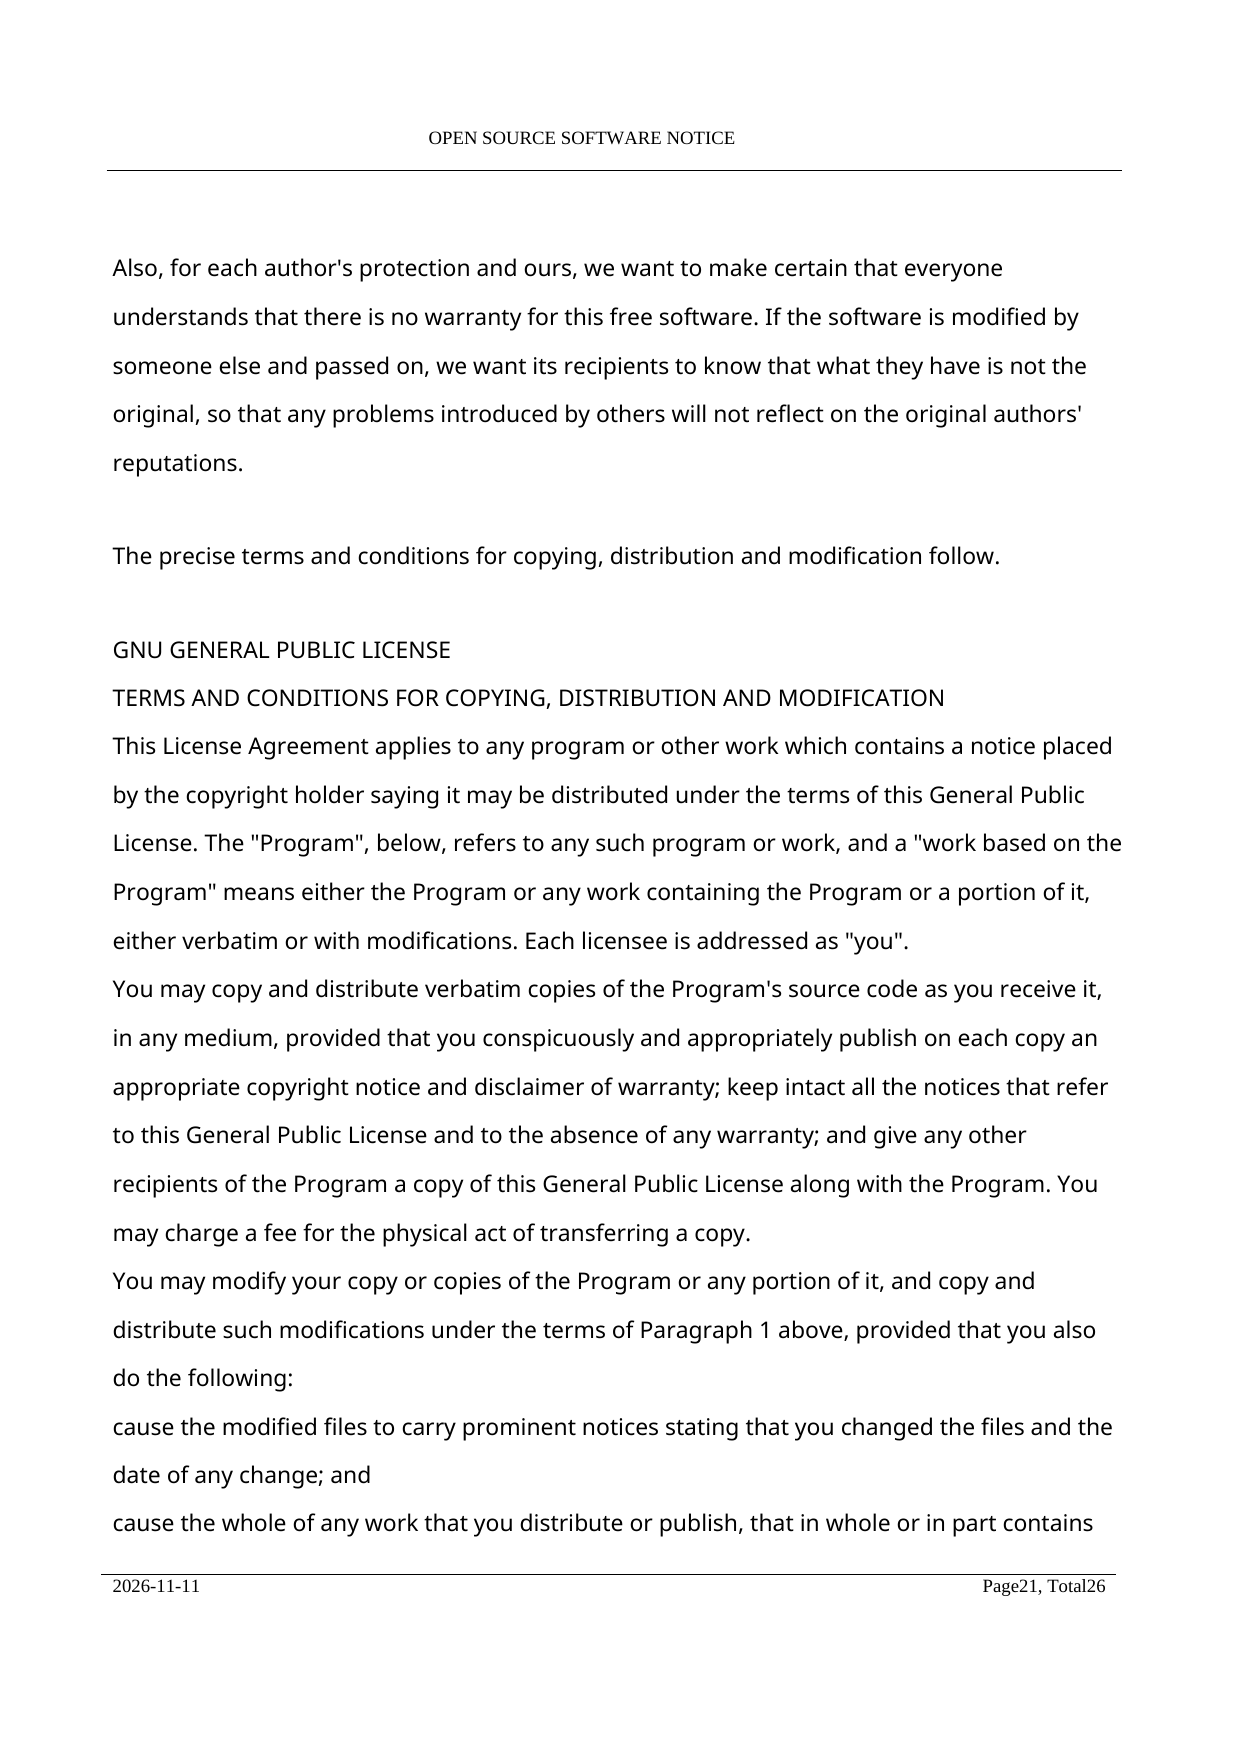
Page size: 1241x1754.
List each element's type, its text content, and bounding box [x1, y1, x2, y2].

text GNU GENERAL PUBLIC LICENSE [112, 633, 1128, 665]
text The precise terms and conditions for copying, distribution and modification follow. [112, 540, 1128, 572]
text This License Agreement applies to any program or other work which contains a notice placed by the copyright holder saying it may be distributed under the terms of this General Public License. The "Program", below, refers to any such program or work, and a "work based on the Program" means either the Program or any work containing the Program or a portion of it, either verbatim or with modifications. Each licensee is addressed as "you". [112, 729, 1128, 957]
text cause the modified files to carry prominent notices stating that you changed the files and the date of any change; and [112, 1410, 1128, 1491]
text TERMS AND CONDITIONS FOR COPYING, DISTRIBUTION AND MODIFICATION [112, 681, 1128, 713]
text You may modify your copy or copies of the Program or any portion of it, and copy and distribute such modifications under the terms of Paragraph 1 above, provided that you also do the following: [112, 1264, 1128, 1394]
text Also, for each author's protection and ours, we want to make certain that everyone understands that there is no warranty for this free software. If the software is modified by someone else and passed on, we want its recipients to know that what they have is not the original, so that any problems introduced by others will not reflect on the original authors' reputations. [112, 251, 1128, 479]
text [112, 1507, 1128, 1539]
text You may copy and distribute verbatim copies of the Program's source code as you receive it, in any medium, provided that you conspicuously and appropriately publish on each copy an appropriate copyright notice and disclaimer of warranty; keep intact all the notices that refer to this General Public License and to the absence of any warranty; and give any other recipients of the Program a copy of this General Public License along with the Program. You may charge a fee for the physical act of transferring a copy. [112, 972, 1128, 1248]
